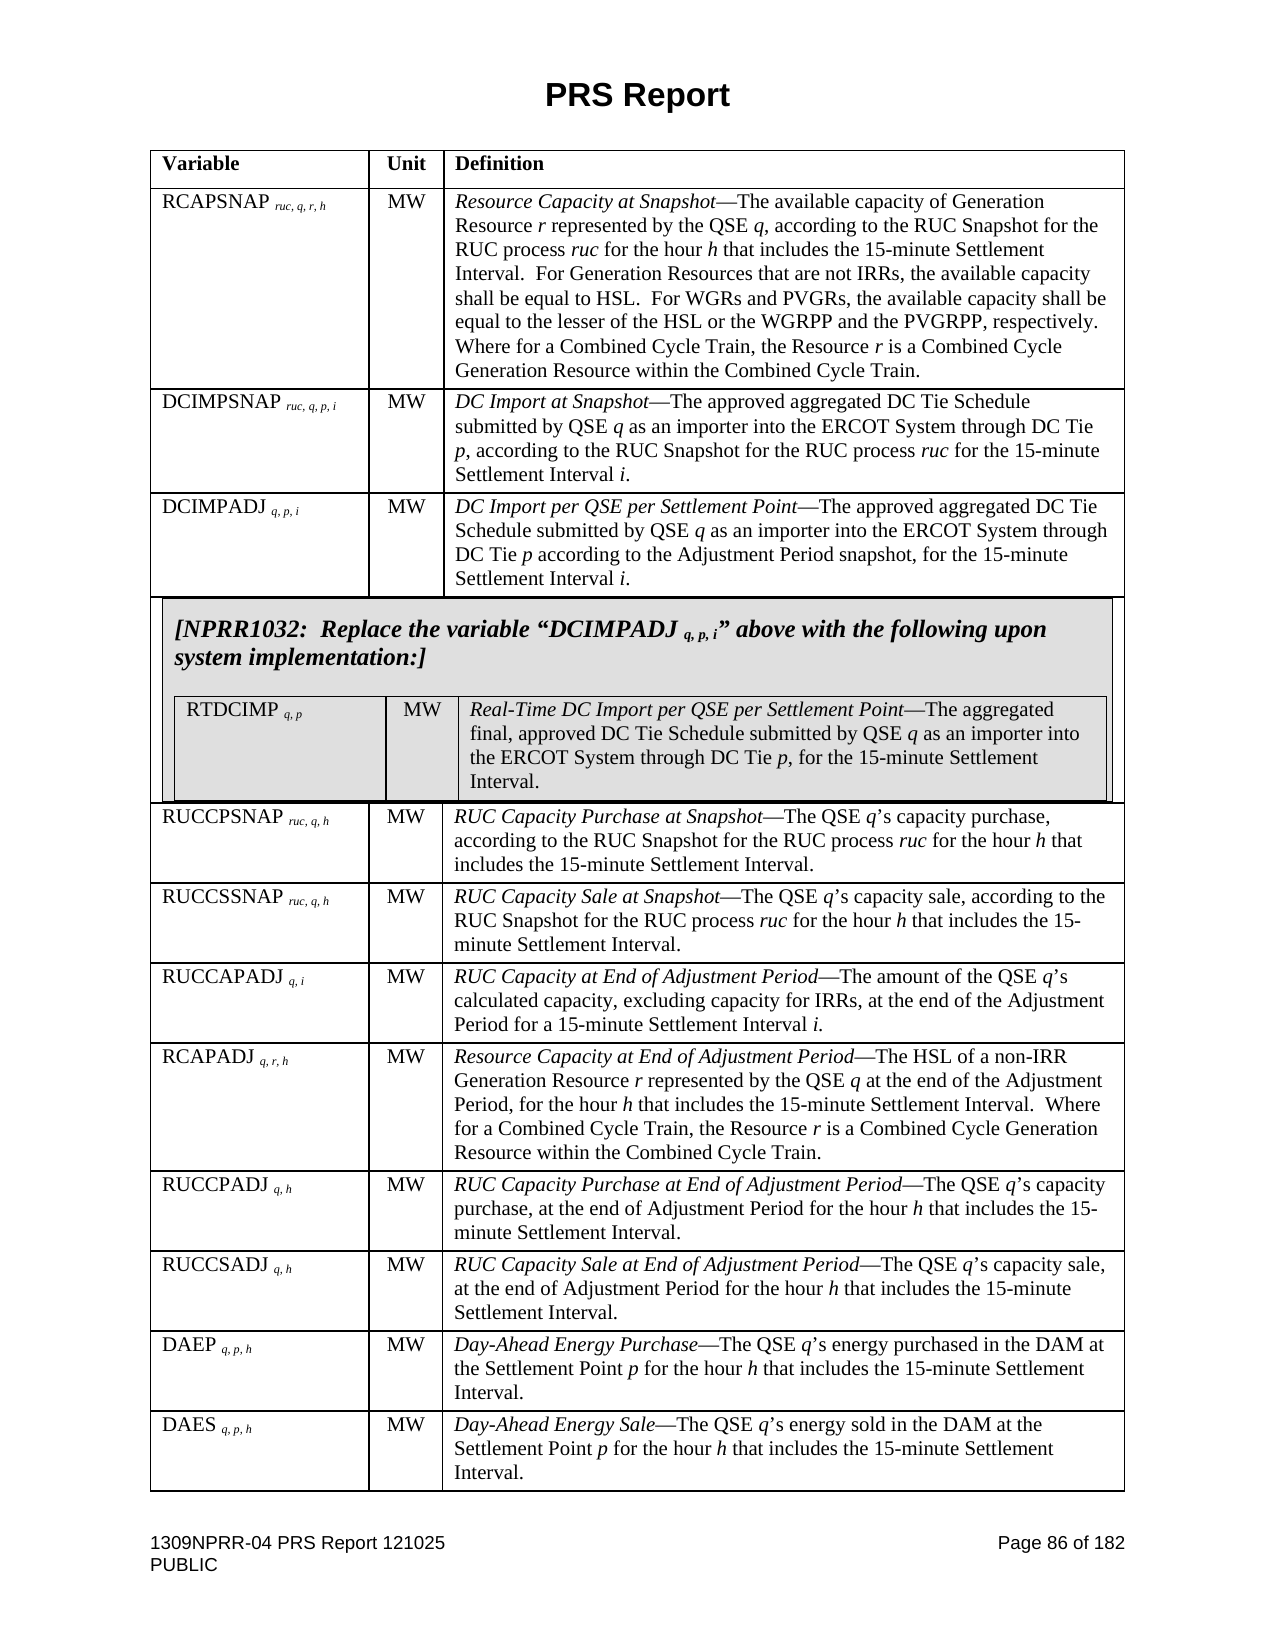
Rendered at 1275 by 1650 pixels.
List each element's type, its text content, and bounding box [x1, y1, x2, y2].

table_cell [1113, 598, 1124, 802]
table_cell MW [370, 1412, 442, 1490]
table_cell DAEP q, p, h [151, 1332, 368, 1410]
table_cell MW [370, 1044, 442, 1170]
table_cell RUC Capacity Sale at Snapshot—The QSE q’s capacity sale, according to the RUC Snapshot for the RUC process ruc for the hour h that includes the 15-minute Settlement Interval. [443, 884, 1124, 962]
table_cell RUCCPADJ q, h [151, 1172, 368, 1250]
table_cell RUC Capacity Purchase at Snapshot—The QSE q’s capacity purchase, according to the RUC Snapshot for the RUC process ruc for the hour h that includes the 15-minute Settlement Interval. [443, 804, 1124, 882]
table_cell Resource Capacity at End of Adjustment Period—The HSL of a non-IRR Generation Resource r represented by the QSE q at the end of the Adjustment Period, for the hour h that includes the 15-minute Settlement Interval. Where for a Combined Cycle Train, the Resource r is a Combined Cycle Generation Resource within the Combined Cycle Train. [443, 1044, 1124, 1170]
table_cell DC Import at Snapshot—The approved aggregated DC Tie Schedule submitted by QSE q as an importer into the ERCOT System through DC Tie p, according to the RUC Snapshot for the RUC process ruc for the 15-minute Settlement Interval i. [445, 390, 1124, 492]
table_cell MW [370, 1172, 442, 1250]
table_cell MW [370, 494, 443, 596]
table_cell MW [370, 189, 443, 388]
table_cell RCAPADJ q, r, h [151, 1044, 368, 1170]
table_cell RUC Capacity Sale at End of Adjustment Period—The QSE q’s capacity sale, at the end of Adjustment Period for the hour h that includes the 15-minute Settlement Interval. [443, 1252, 1124, 1330]
table_cell RUCCSSNAP ruc, q, h [151, 884, 368, 962]
table_header Unit [370, 151, 443, 188]
table_cell RUCCPSNAP ruc, q, h [151, 804, 368, 882]
table_cell MW [370, 804, 442, 882]
table_cell DAES q, p, h [151, 1412, 368, 1490]
table_cell RUC Capacity at End of Adjustment Period—The amount of the QSE q’s calculated capacity, excluding capacity for IRRs, at the end of the Adjustment Period for a 15-minute Settlement Interval i. [443, 964, 1124, 1042]
table_cell MW [370, 884, 442, 962]
table_cell [151, 598, 162, 802]
table_header Variable [151, 151, 368, 188]
table_cell DC Import per QSE per Settlement Point—The approved aggregated DC Tie Schedule submitted by QSE q as an importer into the ERCOT System through DC Tie p according to the Adjustment Period snapshot, for the 15-minute Settlement Interval i. [445, 494, 1124, 596]
table_cell Day-Ahead Energy Sale—The QSE q’s energy sold in the DAM at the Settlement Point p for the hour h that includes the 15-minute Settlement Interval. [443, 1412, 1124, 1490]
table_cell MW [370, 1332, 442, 1410]
table_cell MW [370, 964, 442, 1042]
table_cell RUCCAPADJ q, i [151, 964, 368, 1042]
table_cell Day-Ahead Energy Purchase—The QSE q’s energy purchased in the DAM at the Settlement Point p for the hour h that includes the 15-minute Settlement Interval. [443, 1332, 1124, 1410]
table_cell MW [370, 390, 443, 492]
table_cell RUC Capacity Purchase at End of Adjustment Period—The QSE q’s capacity purchase, at the end of Adjustment Period for the hour h that includes the 15-minute Settlement Interval. [443, 1172, 1124, 1250]
table_cell Resource Capacity at Snapshot—The available capacity of Generation Resource r represented by the QSE q, according to the RUC Snapshot for the RUC process ruc for the hour h that includes the 15-minute Settlement Interval. For Generation Resources that are not IRRs, the available capacity shall be equal to HSL. For WGRs and PVGRs, the available capacity shall be equal to the lesser of the HSL or the WGRPP and the PVGRPP, respectively. Where for a Combined Cycle Train, the Resource r is a Combined Cycle Generation Resource within the Combined Cycle Train. [445, 189, 1124, 388]
table_cell DCIMPSNAP ruc, q, p, i [151, 390, 368, 492]
table_cell RUCCSADJ q, h [151, 1252, 368, 1330]
table_cell DCIMPADJ q, p, i [151, 494, 368, 596]
table_header Definition [445, 151, 1124, 188]
table_cell RCAPSNAP ruc, q, r, h [151, 189, 368, 388]
table_cell MW [370, 1252, 442, 1330]
